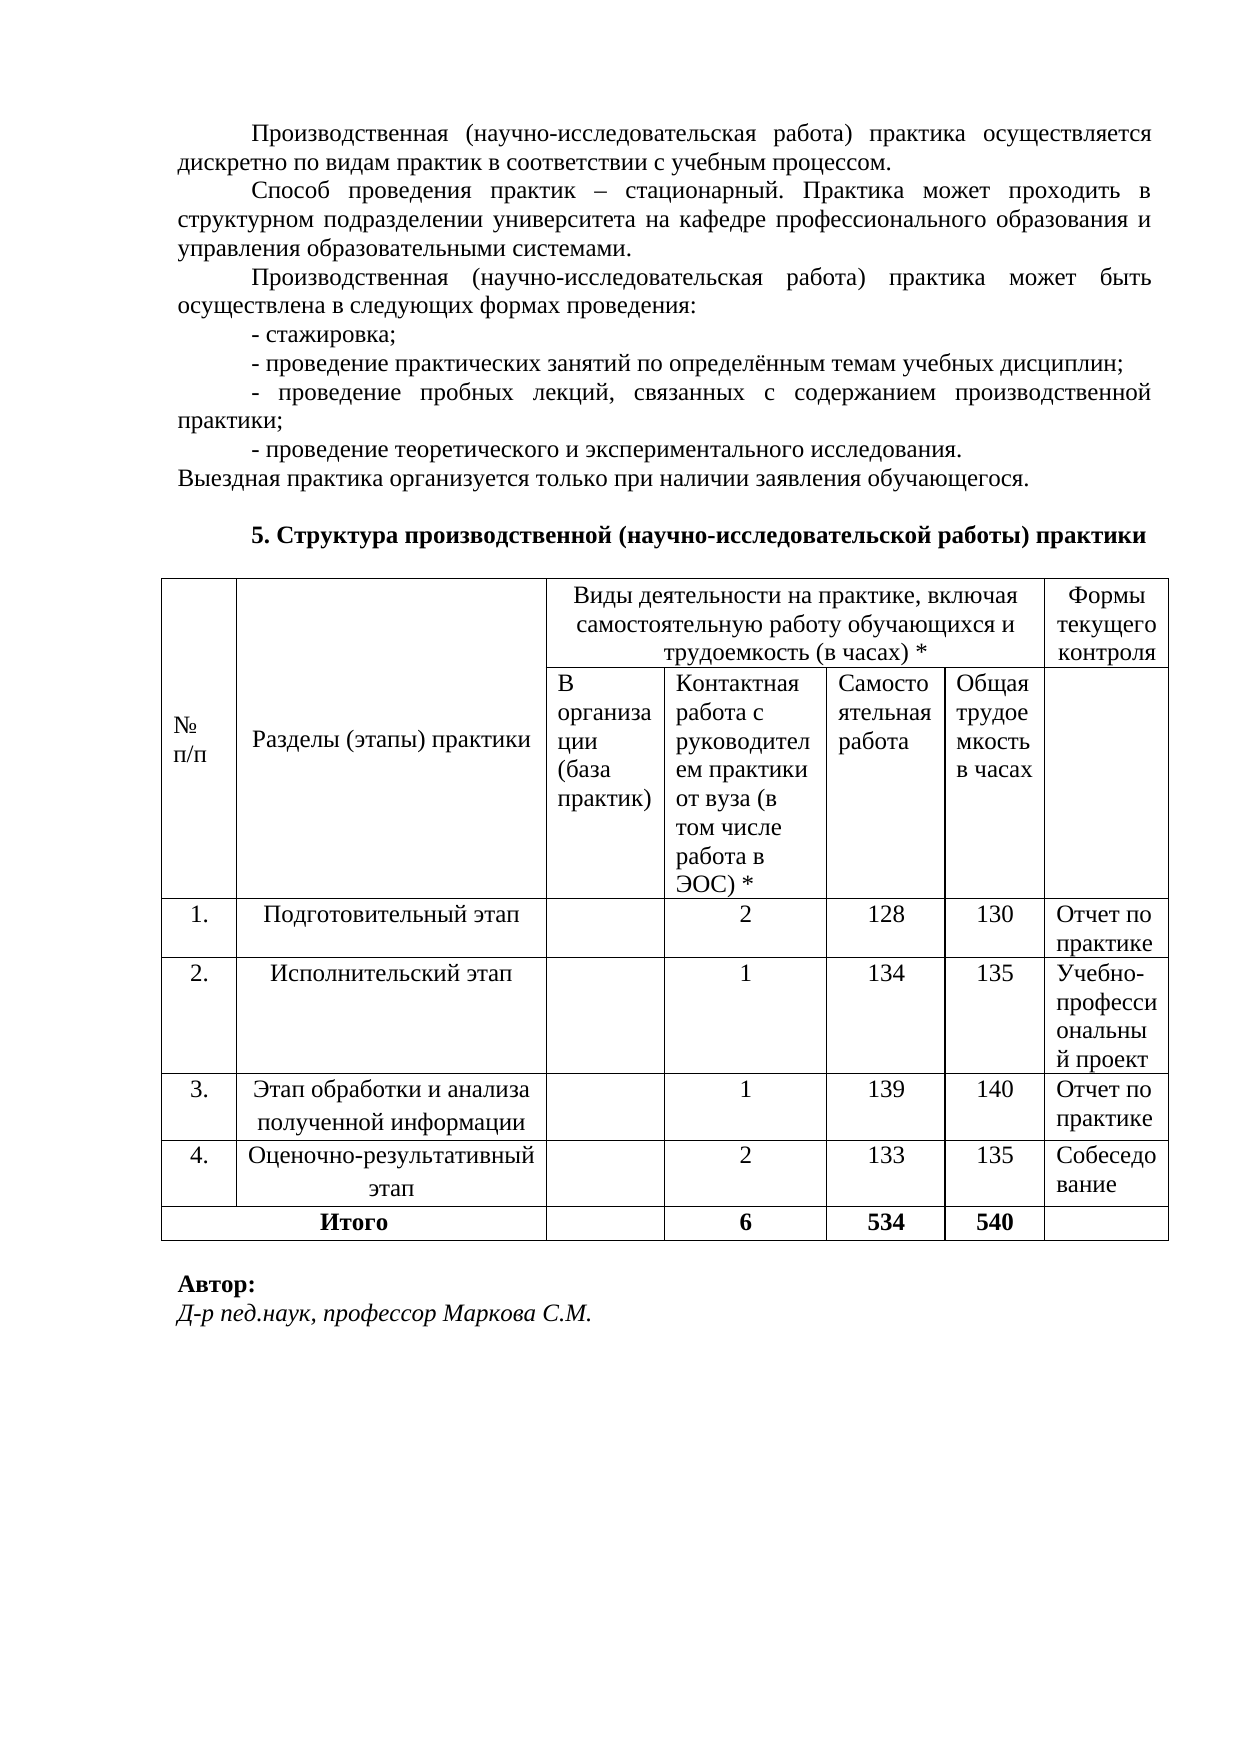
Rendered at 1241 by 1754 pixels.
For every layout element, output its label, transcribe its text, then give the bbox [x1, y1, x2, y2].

table_cell Общая трудоемкость в часах [946, 668, 1044, 898]
text Производственная (научно-исследовательская работа) практика осуществляется дискретно по видам практик в соответствии с учебным процессом. [177, 118, 1152, 176]
text 5. Структура производственной (научно-исследовательской работы) практики [177, 521, 1152, 549]
table_cell Подготовительный этап [237, 899, 546, 957]
table_cell 139 [827, 1074, 944, 1139]
text Автор: [177, 1269, 1152, 1298]
table_cell [1045, 1207, 1168, 1240]
table_cell 133 [827, 1141, 944, 1206]
table_cell 6 [665, 1207, 826, 1240]
table_header Разделы (этапы) практики [237, 579, 546, 898]
table_cell 2 [665, 1141, 826, 1206]
table_cell 130 [946, 899, 1044, 957]
table_cell [547, 958, 664, 1073]
table_cell 1 [665, 1074, 826, 1139]
text Производственная (научно-исследовательская работа) практика может быть осуществлена в следующих формах проведения: [177, 262, 1152, 319]
table_cell 3. [162, 1074, 236, 1139]
table_cell 1 [665, 958, 826, 1073]
table_cell 135 [946, 958, 1044, 1073]
table_header Формы текущего контроля [1045, 579, 1168, 667]
table_cell 128 [827, 899, 944, 957]
text Д-р пед.наук, профессор Маркова С.М. [177, 1298, 1152, 1327]
table_cell Итого [162, 1207, 546, 1240]
table_cell Отчет по практике [1045, 899, 1168, 957]
text - проведение практических занятий по определённым темам учебных дисциплин; [177, 348, 1152, 377]
table_cell 134 [827, 958, 944, 1073]
table_header № п/п [162, 579, 236, 898]
table_cell 2. [162, 958, 236, 1073]
table_cell Отчет по практике [1045, 1074, 1168, 1139]
text - проведение пробных лекций, связанных с содержанием производственной практики; [177, 377, 1152, 434]
table_cell Оценочно-результативный этап [237, 1141, 546, 1206]
table_cell Этап обработки и анализа полученной информации [237, 1074, 546, 1139]
table_cell 1. [162, 899, 236, 957]
table_cell Учебно-профессиональный проект [1045, 958, 1168, 1073]
table_cell 534 [827, 1207, 944, 1240]
table_cell [547, 899, 664, 957]
table_cell Самостоятельная работа [827, 668, 944, 898]
text - проведение теоретического и экспериментального исследования. [177, 434, 1152, 463]
text - стажировка; [177, 319, 1152, 348]
table_cell В организации (база практик) [547, 668, 664, 898]
table_cell [547, 1207, 664, 1240]
table_cell Контактная работа с руководителем практики от вуза (в том числе работа в ЭОС) * [665, 668, 826, 898]
table_cell 2 [665, 899, 826, 957]
table_cell [1045, 668, 1168, 898]
table_cell Собеседование [1045, 1141, 1168, 1206]
table_header Виды деятельности на практике, включая самостоятельную работу обучающихся и трудоемкость (в часах) * [547, 579, 1044, 667]
table_cell 135 [946, 1141, 1044, 1206]
text Способ проведения практик – стационарный. Практика может проходить в структурном подразделении университета на кафедре профессионального образования и управления образовательными системами. [177, 176, 1152, 262]
table_cell 140 [946, 1074, 1044, 1139]
table_cell 4. [162, 1141, 236, 1206]
table_cell [547, 1074, 664, 1139]
table_cell Исполнительский этап [237, 958, 546, 1073]
text Выездная практика организуется только при наличии заявления обучающегося. [177, 463, 1152, 492]
table_cell 540 [946, 1207, 1044, 1240]
table_cell [547, 1141, 664, 1206]
